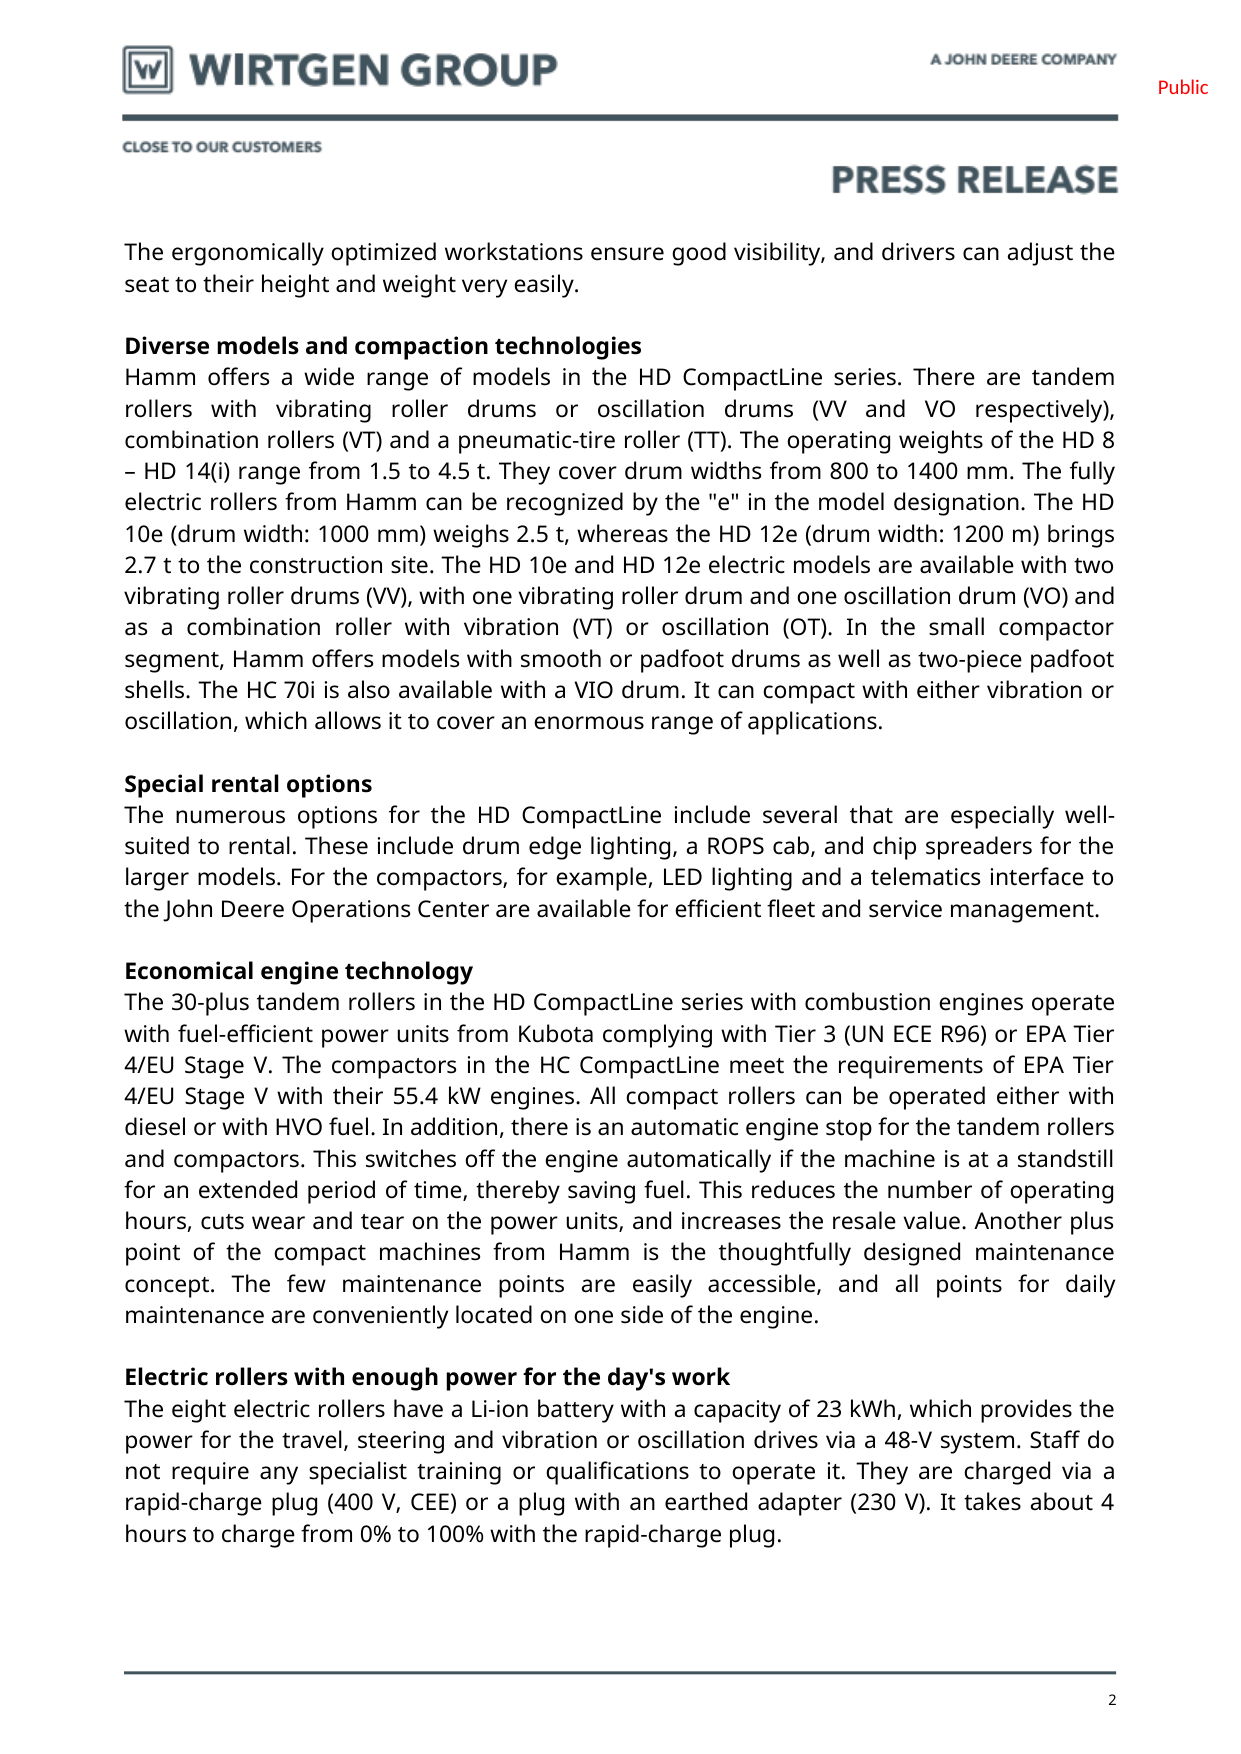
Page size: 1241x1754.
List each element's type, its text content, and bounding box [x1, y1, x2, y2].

text The eight electric rollers have a Li-ion battery with a capacity of 23 kWh, which provides the power for the travel, steering and vibration or oscillation drives via a 48-V system. Staff do not require any specialist training or qualifications to operate it. They are charged via a rapid-charge plug (400 V, CEE) or a plug with an earthed adapter (230 V). It takes about 4 hours to charge from 0% to 100% with the rapid-charge plug. [124, 1392, 1116, 1549]
text Diverse models and compaction technologies [124, 330, 1116, 361]
text The ergonomically optimized workstations ensure good visibility, and drivers can adjust the seat to their height and weight very easily. [124, 236, 1116, 299]
text The 30-plus tandem rollers in the HD CompactLine series with combustion engines operate with fuel-efficient power units from Kubota complying with Tier 3 (UN ECE R96) or EPA Tier 4/EU Stage V. The compactors in the HC CompactLine meet the requirements of EPA Tier 4/EU Stage V with their 55.4 kW engines. All compact rollers can be operated either with diesel or with HVO fuel. In addition, there is an automatic engine stop for the tandem rollers and compactors. This switches off the engine automatically if the machine is at a standstill for an extended period of time, thereby saving fuel. This reduces the number of operating hours, cuts wear and tear on the power units, and increases the resale value. Another plus point of the compact machines from Hamm is the thoughtfully designed maintenance concept. The few maintenance points are easily accessible, and all points for daily maintenance are conveniently located on one side of the engine. [124, 986, 1116, 1330]
text Economical engine technology [124, 955, 1116, 986]
text Hamm offers a wide range of models in the HD CompactLine series. There are tandem rollers with vibrating roller drums or oscillation drums (VV and VO respectively), combination rollers (VT) and a pneumatic-tire roller (TT). The operating weights of the HD 8 – HD 14(i) range from 1.5 to 4.5 t. They cover drum widths from 800 to 1400 mm. The fully electric rollers from Hamm can be recognized by the "e" in the model designation. The HD 10e (drum width: 1000 mm) weighs 2.5 t, whereas the HD 12e (drum width: 1200 m) brings 2.7 t to the construction site. The HD 10e and HD 12e electric models are available with two vibrating roller drums (VV), with one vibrating roller drum and one oscillation drum (VO) and as a combination roller with vibration (VT) or oscillation (OT). In the small compactor segment, Hamm offers models with smooth or padfoot drums as well as two-piece padfoot shells. The HC 70i is also available with a VIO drum. It can compact with either vibration or oscillation, which allows it to cover an enormous range of applications. [124, 361, 1116, 736]
text Special rental options [124, 767, 1116, 799]
text The numerous options for the HD CompactLine include several that are especially well-suited to rental. These include drum edge lighting, a ROPS cab, and chip spreaders for the larger models. For the compactors, for example, LED lighting and a telematics interface to the John Deere Operations Center are available for efficient fleet and service management. [124, 799, 1116, 924]
text Electric rollers with enough power for the day's work [124, 1361, 1116, 1392]
